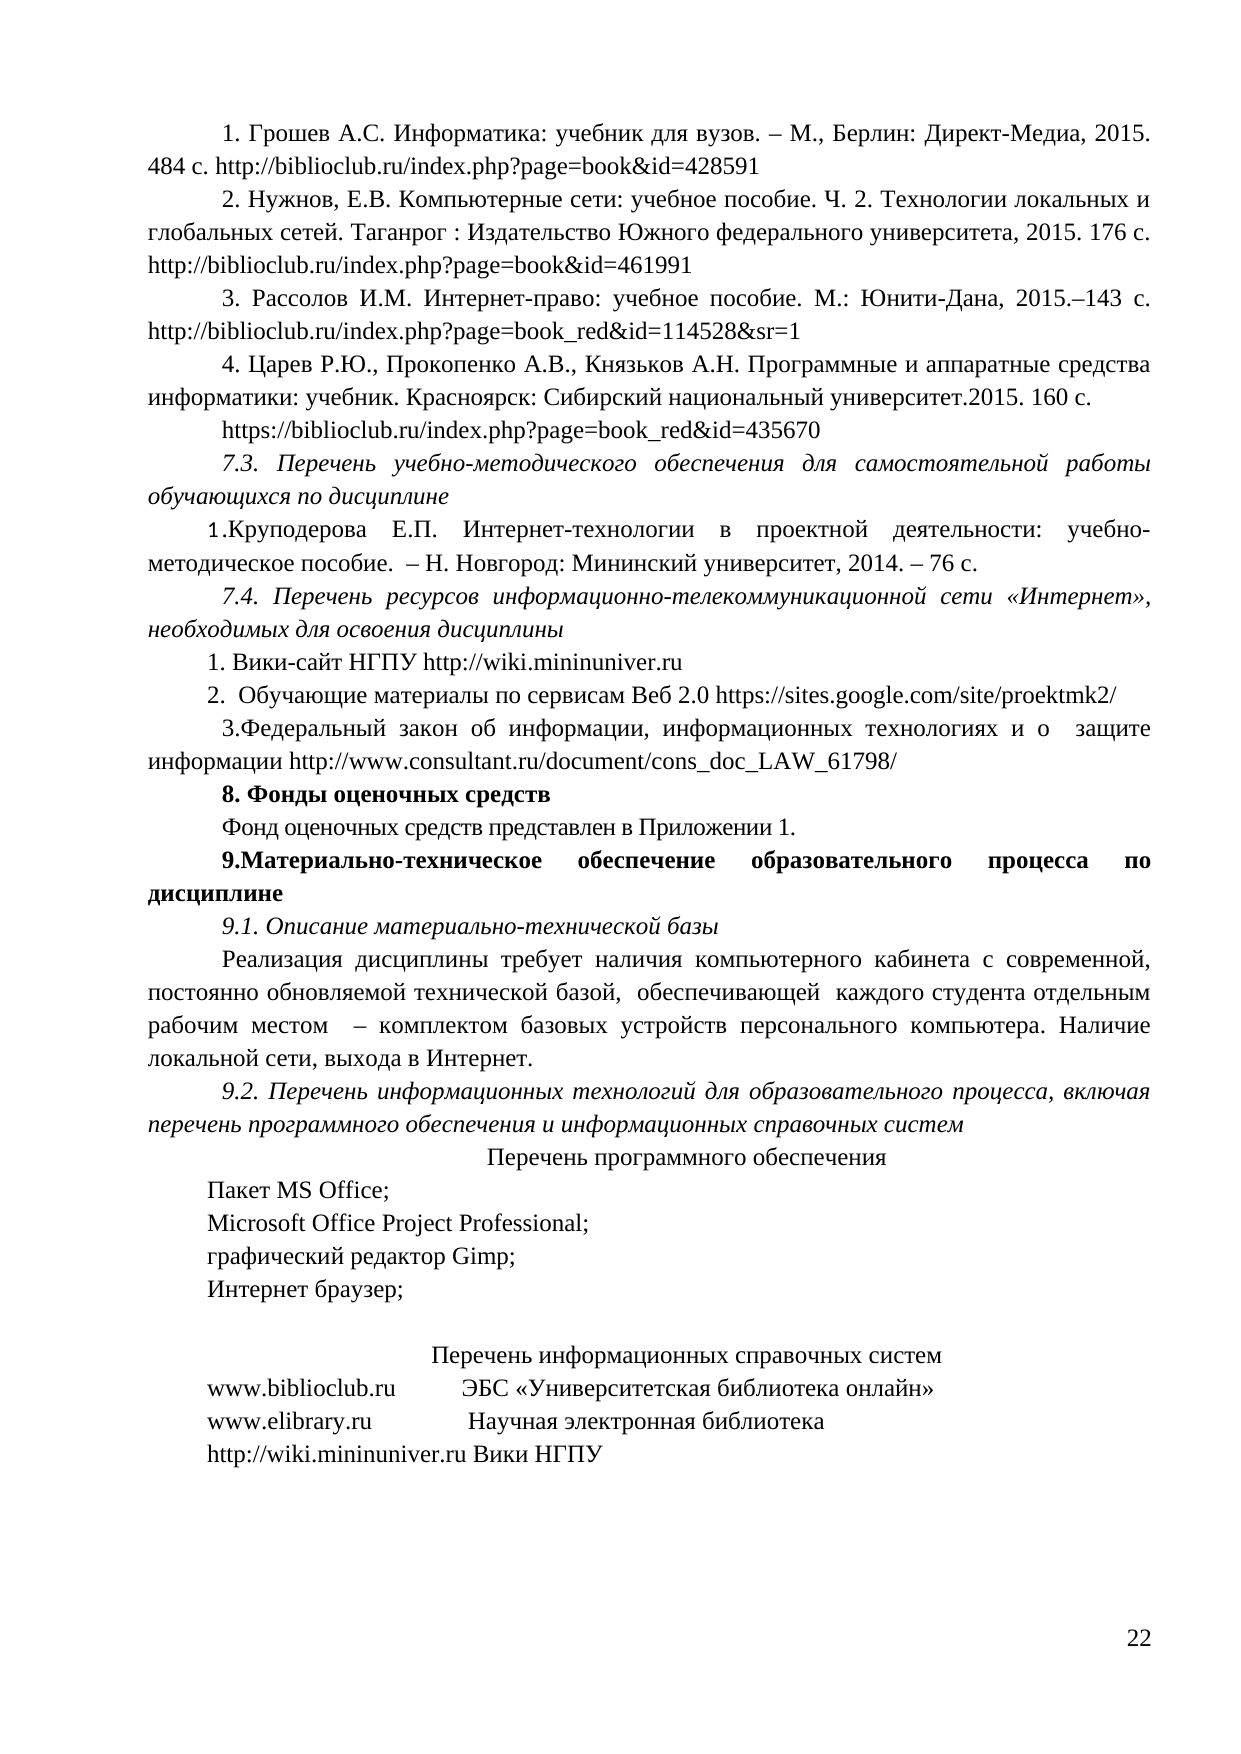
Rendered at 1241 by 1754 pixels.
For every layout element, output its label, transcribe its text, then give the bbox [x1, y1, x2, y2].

text Реализация дисциплины требует наличия компьютерного кабинета с современной, постоянно обновляемой технической базой, обеспечивающей каждого студента отдельным рабочим местом – комплектом базовых устройств персонального компьютера. Наличие локальной сети, выхода в Интернет. [148, 944, 1152, 1072]
text Фонд оценочных средств представлен в Приложении 1. [148, 812, 1152, 841]
text http://wiki.mininuniver.ru Вики НГПУ [148, 1439, 1152, 1468]
text 9.1. Описание материально-технической базы [148, 911, 1152, 940]
text Интернет браузер; [207, 1274, 1152, 1303]
text 7.4. Перечень ресурсов информационно-телекоммуникационной сети «Интернет», необходимых для освоения дисциплины [148, 581, 1152, 642]
text 9.2. Перечень информационных технологий для образовательного процесса, включая перечень программного обеспечения и информационных справочных систем [148, 1076, 1152, 1138]
text 9.Материально-техническое обеспечение образовательного процесса по дисциплине [148, 845, 1152, 907]
text 3. Рассолов И.М. Интернет-право: учебное пособие. М.: Юнити-Дана, 2015.–143 с. http://biblioclub.ru/index.php?page=book_red&id=114528&sr=1 [148, 283, 1152, 345]
text Перечень информационных справочных систем [148, 1340, 1152, 1369]
text 2. Нужнов, Е.В. Компьютерные сети: учебное пособие. Ч. 2. Технологии локальных и глобальных сетей. Таганрог : Издательство Южного федерального университета, 2015. 176 с. http://biblioclub.ru/index.php?page=book&id=461991 [148, 184, 1152, 279]
text 7.3. Перечень учебно-методического обеспечения для самостоятельной работы обучающихся по дисциплине [148, 448, 1152, 510]
text 1. Грошев А.С. Информатика: учебник для вузов. – М., Берлин: Директ-Медиа, 2015. 484 с. http://biblioclub.ru/index.php?page=book&id=428591 [148, 118, 1152, 180]
text https://biblioclub.ru/index.php?page=book_red&id=435670 [148, 415, 1152, 444]
list .Круподерова Е.П. Интернет-технологии в проектной деятельности: учебно-методическое пособие. – Н. Новгород: Мининский университет, 2014. – 76 с. [148, 514, 1152, 576]
text Microsoft Office Project Professional; [207, 1208, 1152, 1237]
text www.biblioclub.ru ЭБС «Университетская библиотека онлайн» [148, 1373, 1152, 1402]
text 2. Обучающие материалы по сервисам Веб 2.0 https://sites.google.com/site/proektmk2/ [148, 680, 1152, 708]
text графический редактор Gimp; [207, 1241, 1152, 1270]
text Перечень программного обеспечения [148, 1142, 1152, 1171]
text Пакет MS Office; [207, 1175, 1152, 1204]
text 4. Царев Р.Ю., Прокопенко А.В., Князьков А.Н. Программные и аппаратные средства информатики: учебник. Красноярск: Сибирский национальный университет.2015. 160 с. [148, 349, 1152, 411]
text www.elibrary.ru Научная электронная библиотека [207, 1406, 1152, 1435]
text 1. Вики-сайт НГПУ http://wiki.mininuniver.ru [148, 647, 1152, 676]
text 8. Фонды оценочных средств [148, 779, 1152, 808]
text 3.Федеральный закон об информации, информационных технологиях и о защите информации http://www.consultant.ru/document/cons_doc_LAW_61798/ [148, 713, 1152, 774]
